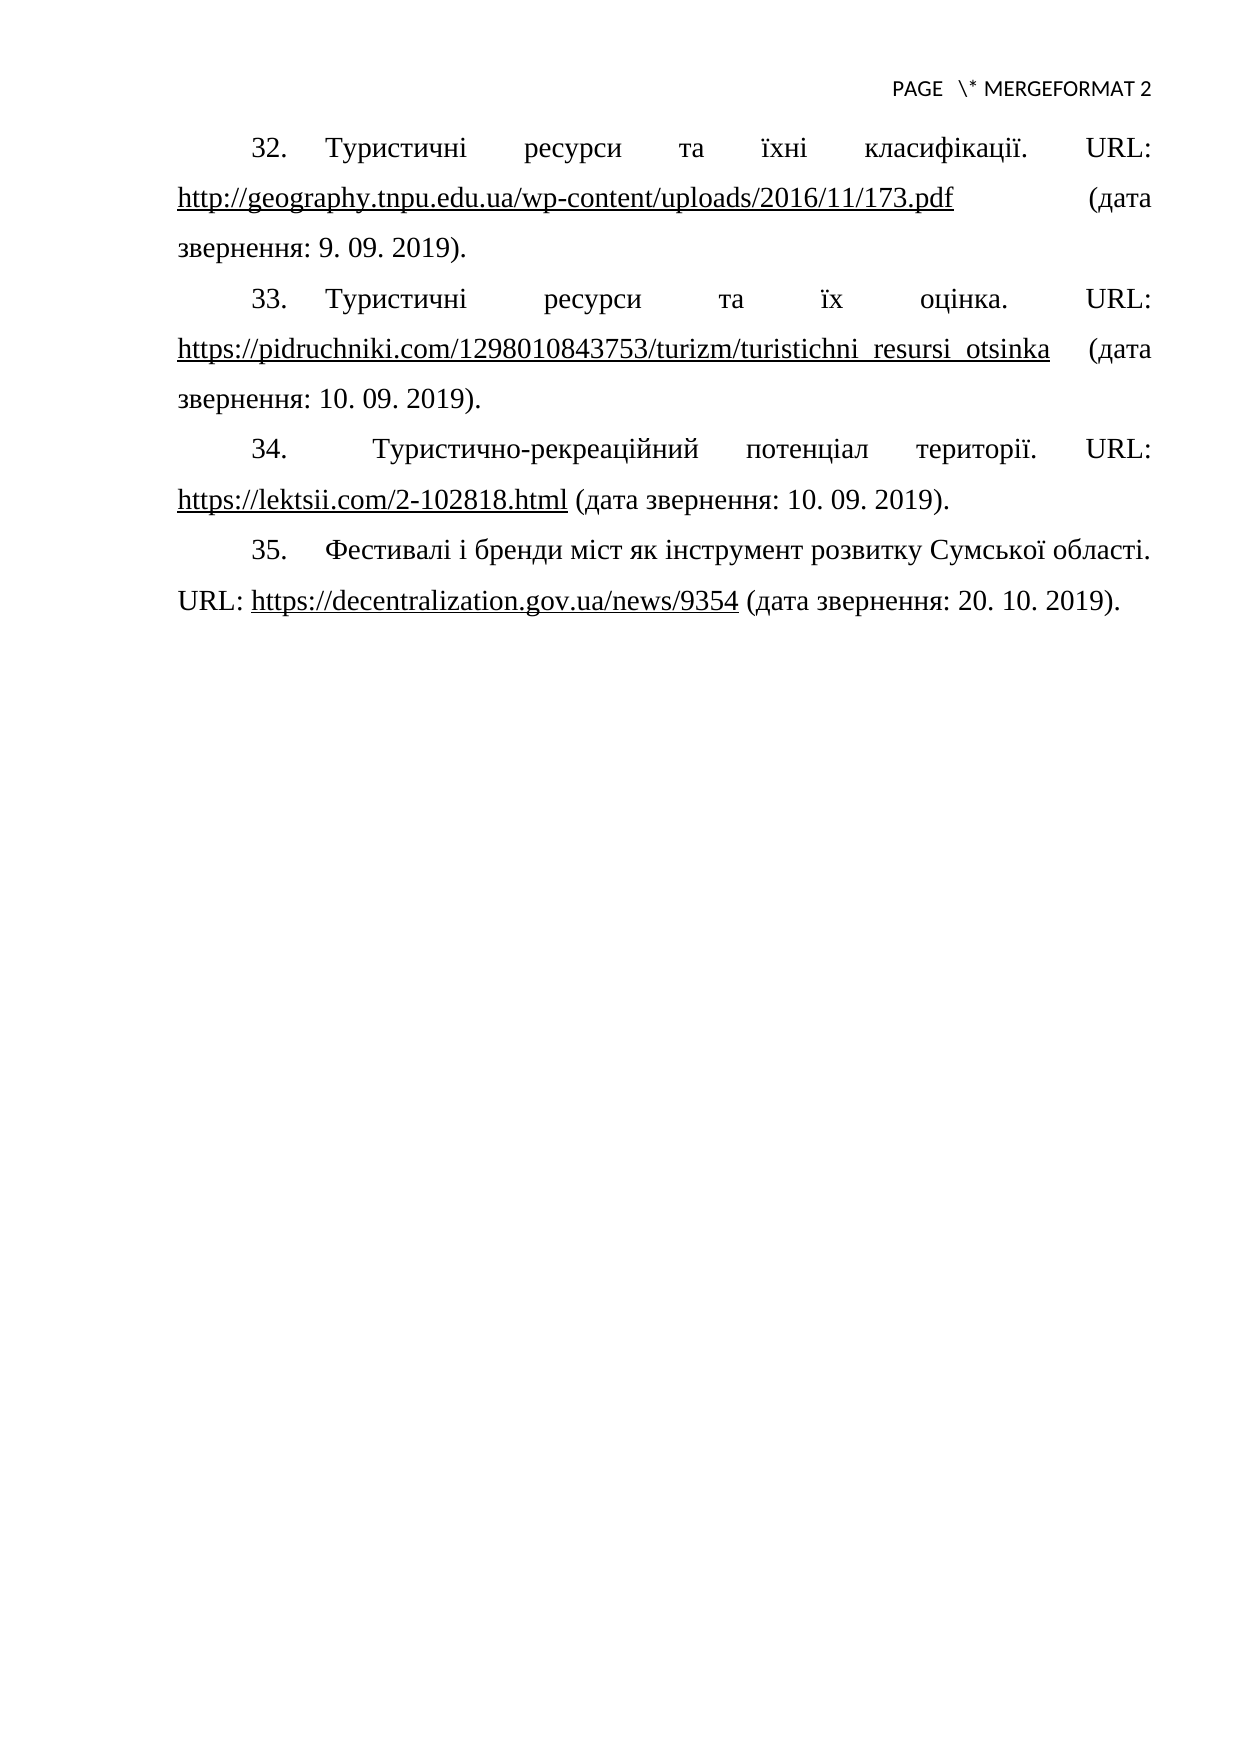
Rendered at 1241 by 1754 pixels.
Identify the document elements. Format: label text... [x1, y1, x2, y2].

list Фестивалі і бренди міст як інструмент розвитку Сумської області. URL: https://decentralization.gov.ua/news/9354 (дата звернення: 20. 10. 2019). [177, 532, 1152, 616]
list Туристично-рекреаційний потенціал території. URL: https://lektsii.com/2-102818.html (дата звернення: 10. 09. 2019). [177, 432, 1152, 516]
list Туристичні ресурси та їхні класифікації. URL: http://geography.tnpu.edu.ua/wp-content/uploads/2016/11/173.pdf (дата звернення: 9. 09. 2019). [177, 130, 1152, 264]
list Туристичні ресурси та їх оцінка. URL: https://pidruchniki.com/1298010843753/turizm/turistichni_resursi_otsinka (дата звернення: 10. 09. 2019). [177, 281, 1152, 415]
